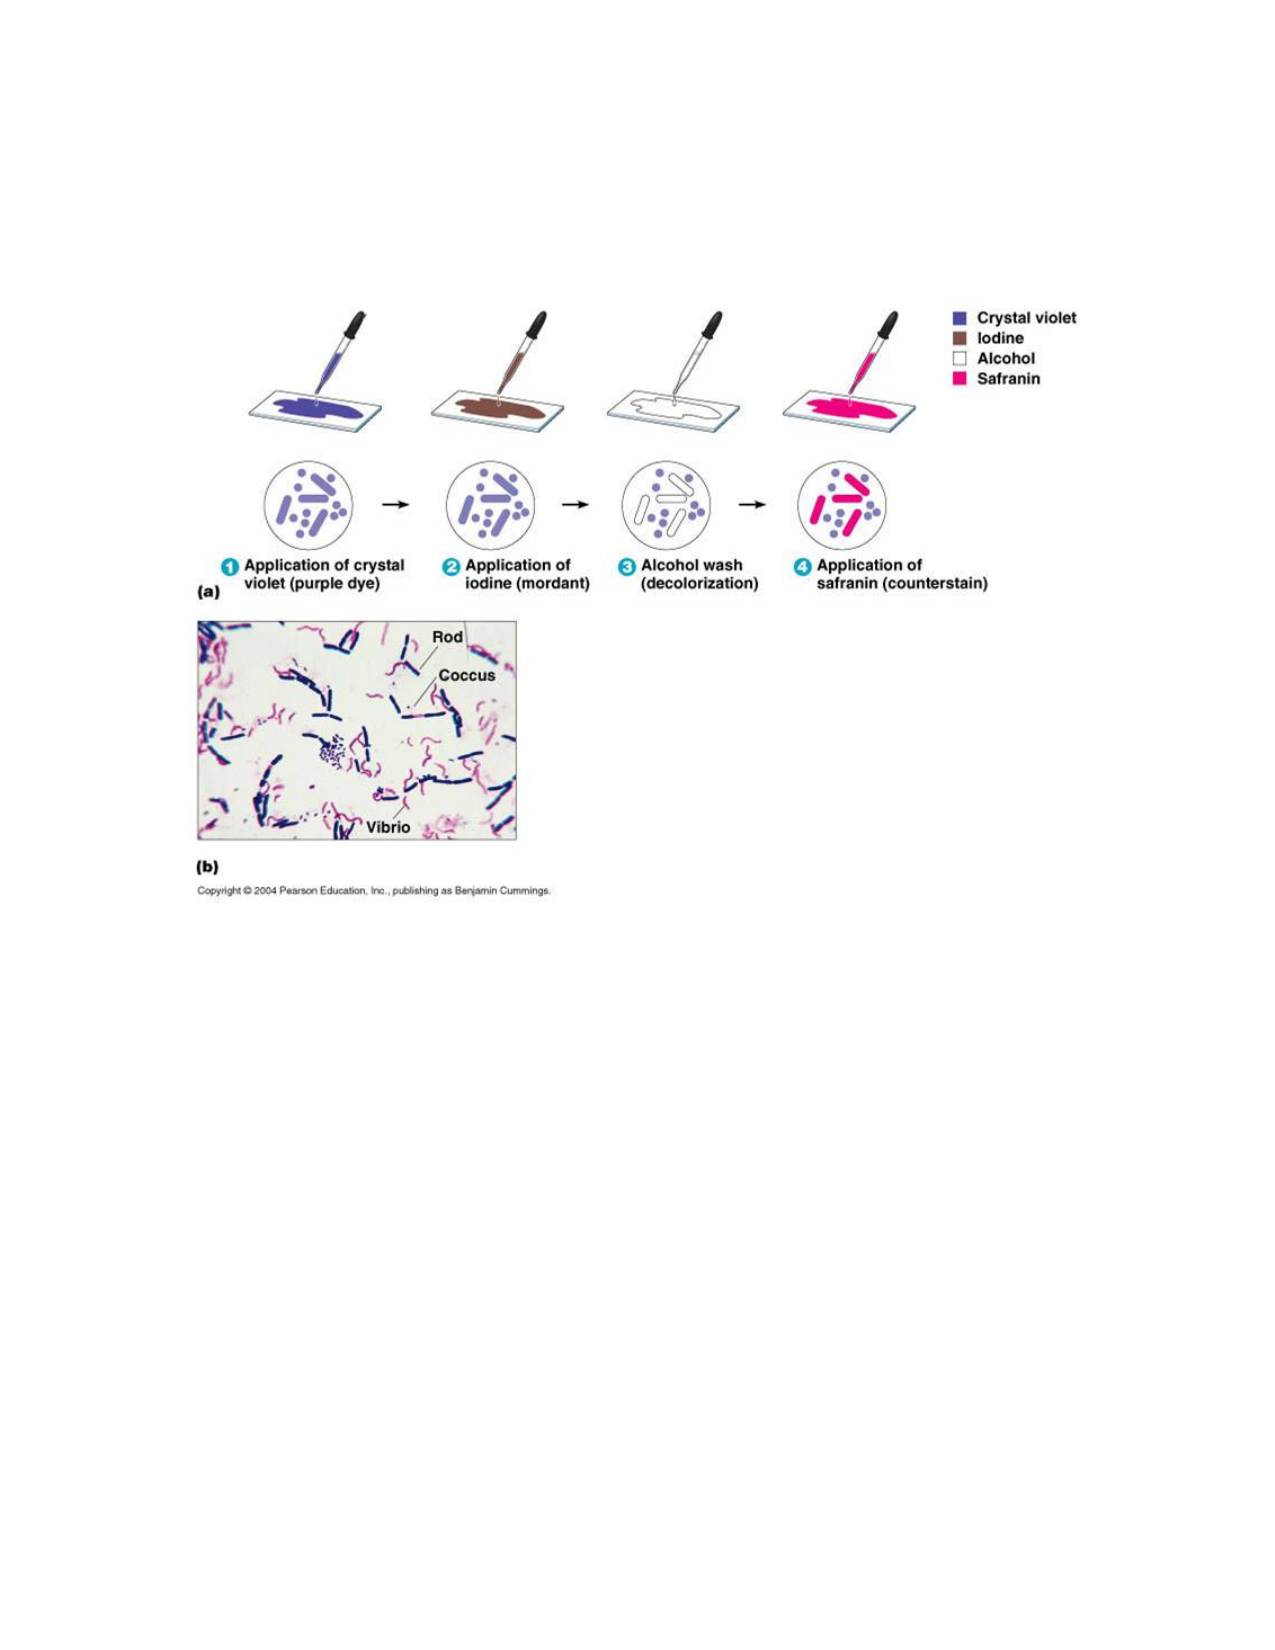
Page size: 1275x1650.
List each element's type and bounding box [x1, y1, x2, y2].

picture [187, 299, 1088, 905]
